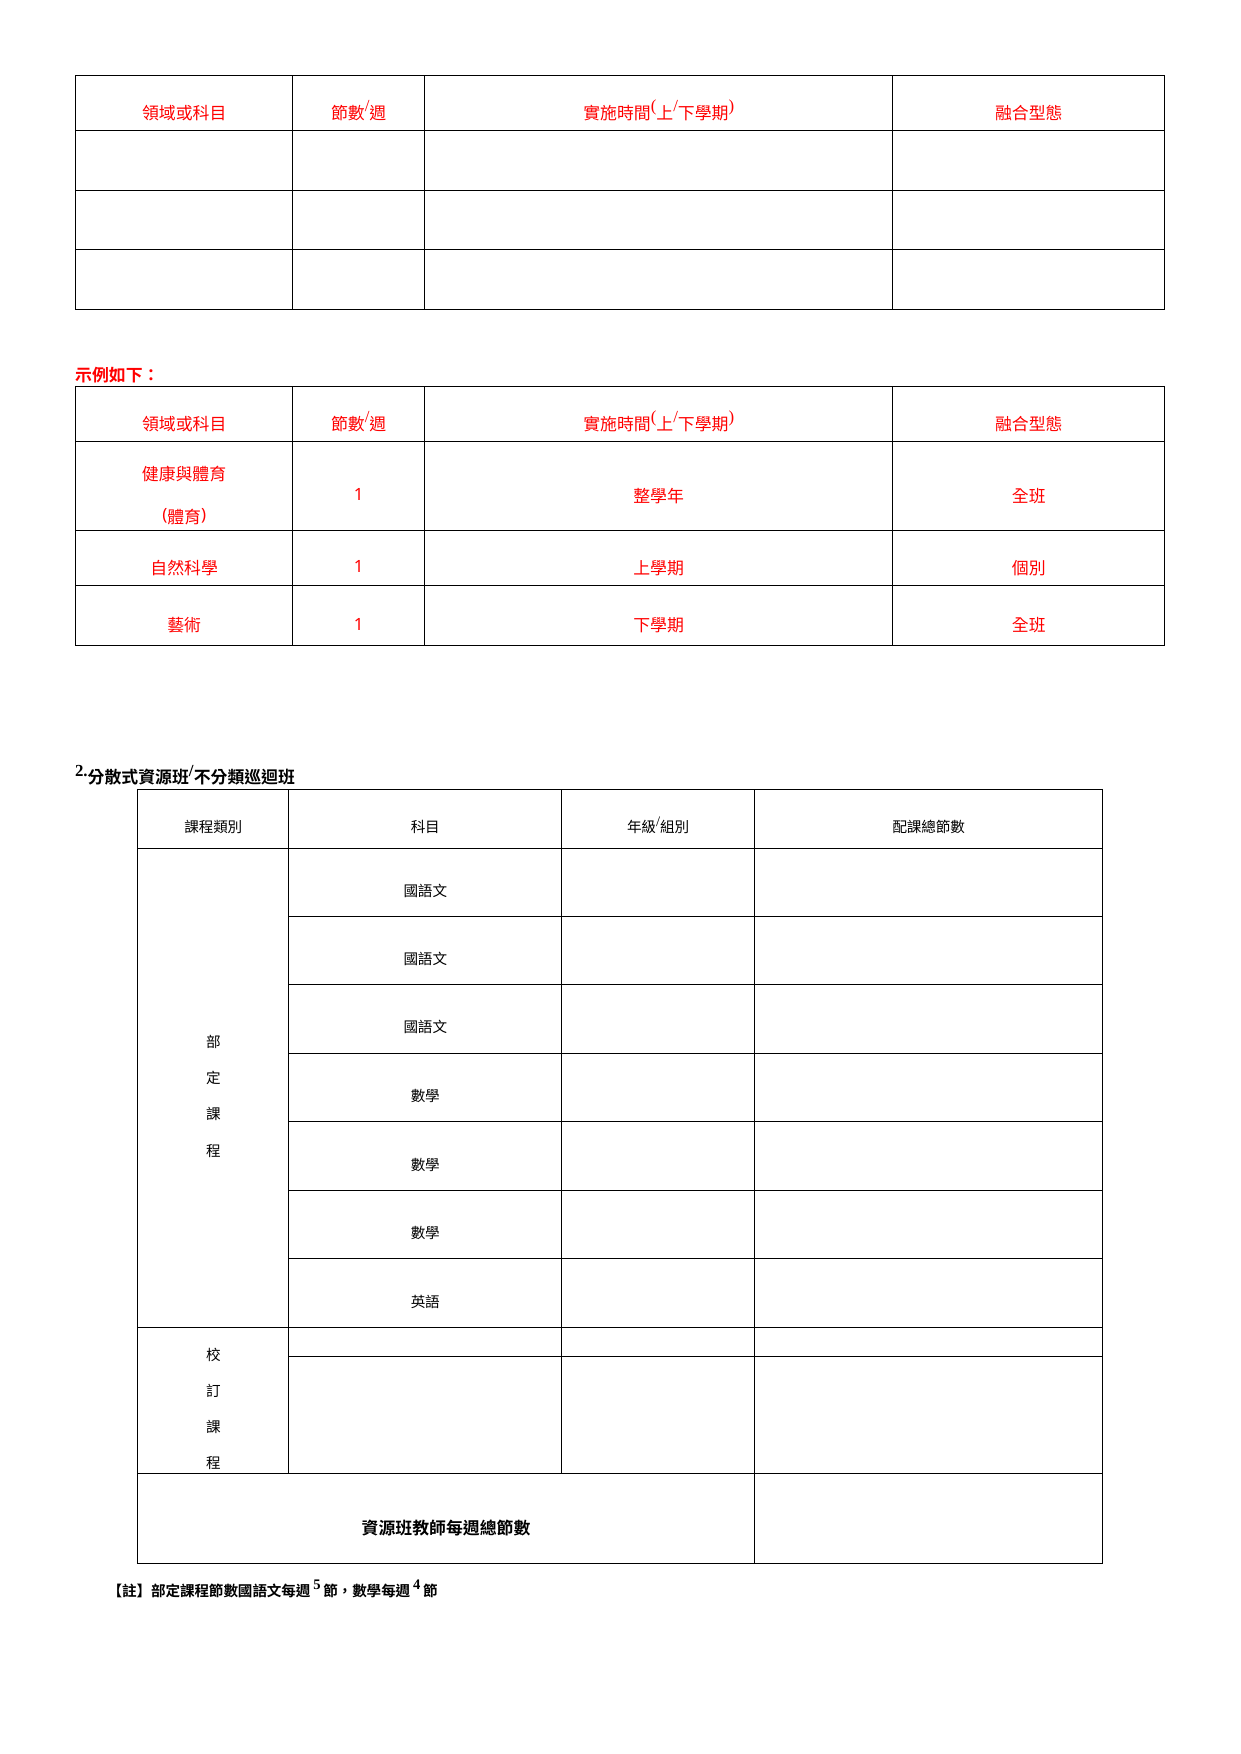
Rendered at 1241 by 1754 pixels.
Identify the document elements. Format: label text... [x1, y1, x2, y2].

table_cell [562, 1122, 754, 1190]
table_header 科目 [289, 790, 561, 847]
table_cell 下學期 [425, 586, 892, 645]
table_cell [289, 1357, 561, 1473]
table_cell 上學期 [425, 531, 892, 585]
table_header 配課總節數 [755, 790, 1102, 847]
table_cell 自然科學 [76, 531, 292, 585]
table_cell 國語文 [289, 849, 561, 916]
table_cell [562, 985, 754, 1053]
table_cell 部 定 課 程 [138, 849, 288, 1327]
table_cell [425, 191, 892, 249]
table_cell 1 [293, 442, 424, 529]
table_cell 1 [293, 531, 424, 585]
table_header 節數/週 [293, 76, 424, 130]
table_cell 全班 [893, 442, 1164, 529]
table_cell [293, 250, 424, 309]
table_cell [76, 131, 292, 190]
table_header [893, 387, 1164, 441]
table_cell [893, 250, 1164, 309]
table_cell [755, 1054, 1102, 1121]
table_cell [755, 1122, 1102, 1190]
table_cell 英語 [289, 1259, 561, 1327]
table_cell [425, 131, 892, 190]
table_cell 數學 [289, 1054, 561, 1121]
table_header 實施時間(上/下學期) [425, 387, 892, 441]
table_cell [562, 1357, 754, 1473]
table_cell [755, 849, 1102, 916]
table_header 領域或科目 [76, 76, 292, 130]
table_cell [562, 1259, 754, 1327]
table_cell 個別 [893, 531, 1164, 585]
table_header 領域或科目 [76, 387, 292, 441]
table_cell [562, 849, 754, 916]
table_cell 全班 [893, 586, 1164, 645]
table_cell [562, 1191, 754, 1258]
table_header 年級/組別 [562, 790, 754, 847]
table_cell [893, 131, 1164, 190]
table_cell 數學 [289, 1191, 561, 1258]
table_cell [755, 1474, 1102, 1563]
table_header 課程類別 [138, 790, 288, 847]
text 2.分散式資源班/不分類巡迴班 [75, 746, 1165, 789]
table_cell 資源班教師每週總節數 [138, 1474, 754, 1563]
table_cell [293, 131, 424, 190]
table_cell [893, 191, 1164, 249]
table_cell [76, 250, 292, 309]
table_cell [755, 1259, 1102, 1327]
table_header 實施時間(上/下學期) [425, 76, 892, 130]
text 【註】部定課程節數國語文每週5節，數學每週4節 [75, 1564, 1165, 1600]
table_cell [755, 1191, 1102, 1258]
table_cell [755, 1328, 1102, 1356]
table_cell [293, 191, 424, 249]
table_cell [562, 1328, 754, 1356]
table_cell 健康與體育 (體育) [76, 442, 292, 529]
table_cell [425, 250, 892, 309]
table_cell [755, 917, 1102, 984]
table_cell [755, 985, 1102, 1053]
table_cell [76, 191, 292, 249]
table_header 節數/週 [293, 387, 424, 441]
table_header [893, 76, 1164, 130]
table_cell 國語文 [289, 985, 561, 1053]
table_cell 國語文 [289, 917, 561, 984]
table_cell [562, 917, 754, 984]
table_cell 藝術 [76, 586, 292, 645]
table_cell [755, 1357, 1102, 1473]
text 示例如下： [75, 343, 1165, 386]
table_cell 1 [293, 586, 424, 645]
table_cell 校 訂 課 程 [138, 1328, 288, 1473]
table_cell [289, 1328, 561, 1356]
table_cell 整學年 [425, 442, 892, 529]
table_cell [562, 1054, 754, 1121]
table_cell 數學 [289, 1122, 561, 1190]
